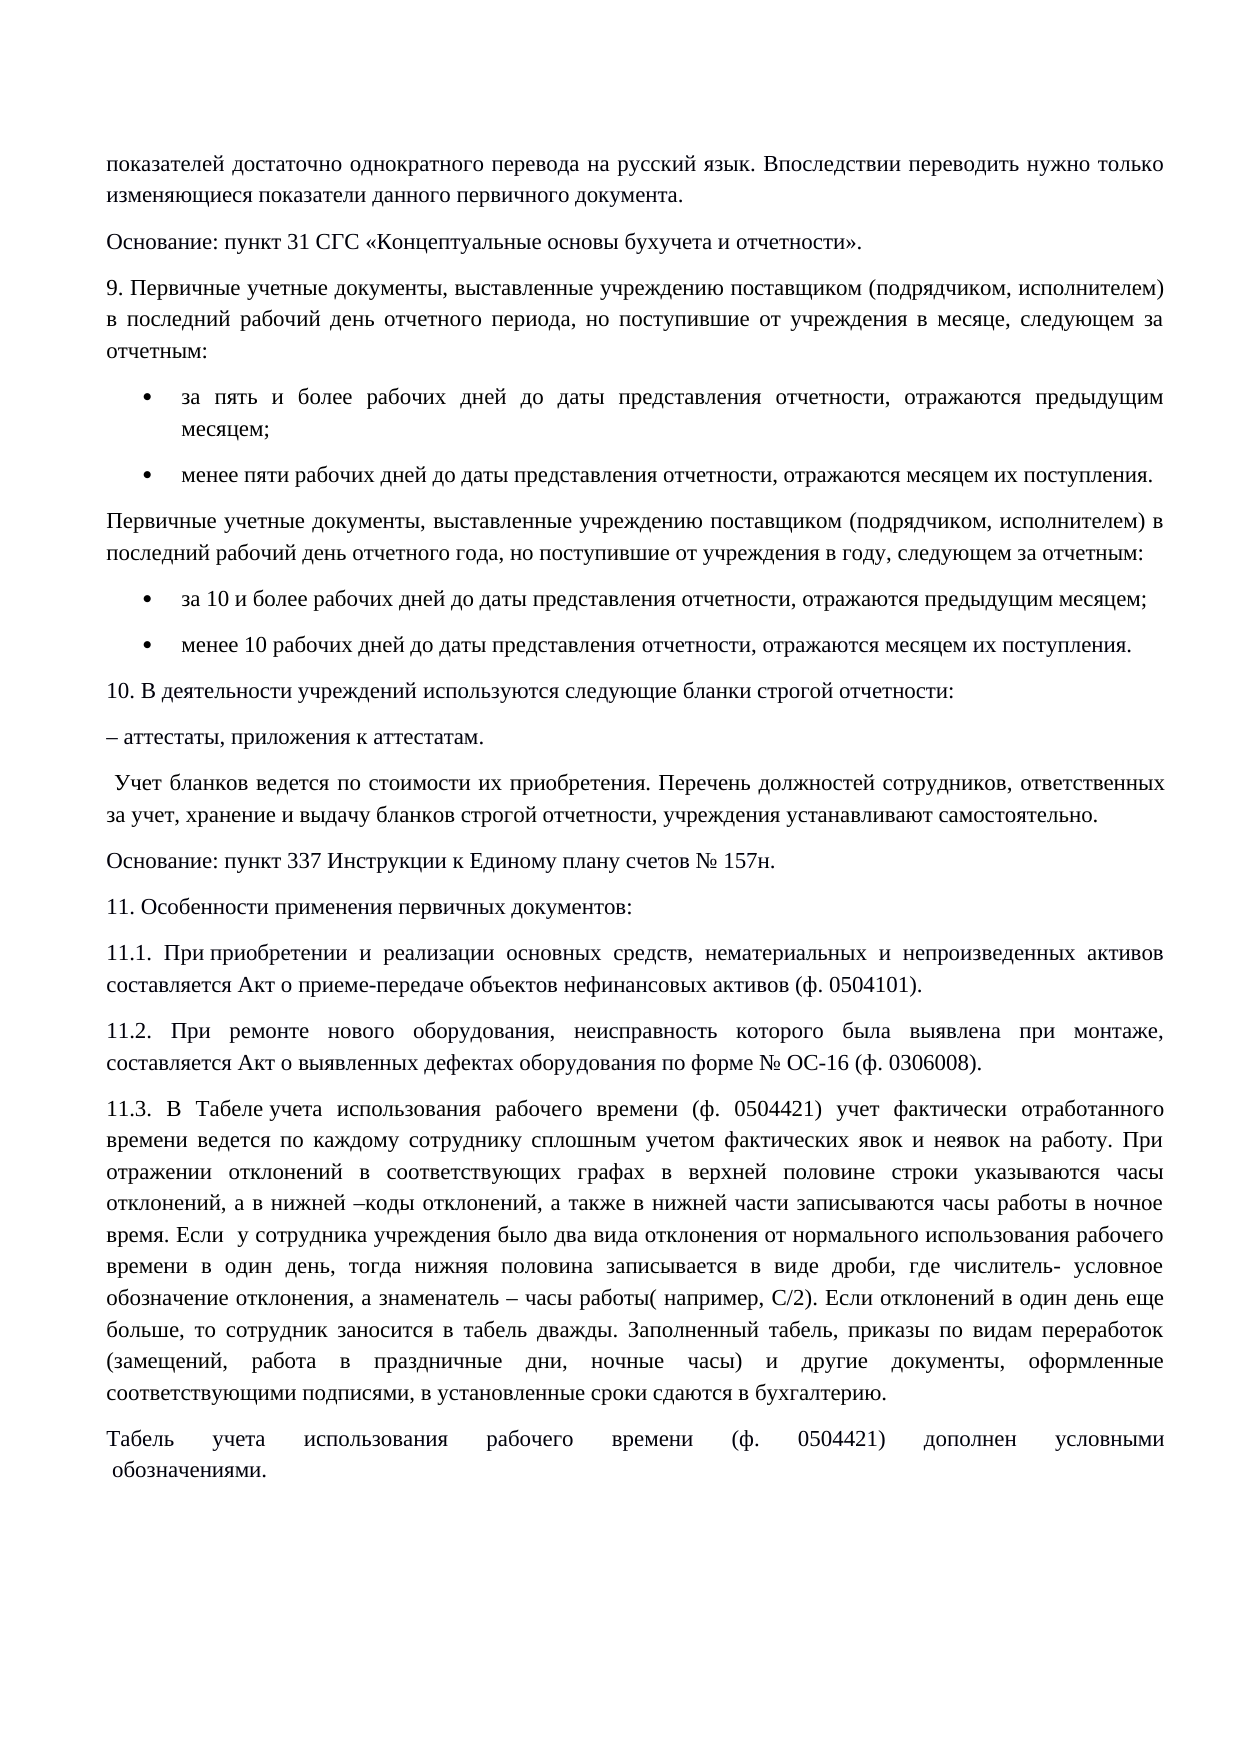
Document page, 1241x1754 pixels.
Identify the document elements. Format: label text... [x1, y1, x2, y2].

text Основание: пункт 337 Инструкции к Единому плану счетов № 157н. [106, 847, 1166, 873]
text Учет бланков ведется по стоимости их приобретения. Перечень должностей сотрудников, ответственных за учет, хранение и выдачу бланков строгой отчетности, учреждения устанавливают самостоятельно. [106, 769, 1166, 827]
text 11.2. При ремонте нового оборудования, неисправность которого была выявлена при монтаже, составляется Акт о выявленных дефектах оборудования по форме № ОС-16 (ф. 0306008). [106, 1017, 1166, 1075]
text Основание: пункт 31 СГС «Концептуальные основы бухучета и отчетности». [106, 228, 1166, 254]
list за пять и более рабочих дней до даты представления отчетности, отражаются предыдущим месяцем; [144, 383, 1166, 441]
list за 10 и более рабочих дней до даты представления отчетности, отражаются предыдущим месяцем; [144, 585, 1166, 611]
list менее пяти рабочих дней до даты представления отчетности, отражаются месяцем их поступления. [144, 461, 1166, 487]
text 11.1. При приобретении и реализации основных средств, нематериальных и непроизведенных активов составляется Акт о приеме-передаче объектов нефинансовых активов (ф. 0504101). [106, 939, 1166, 997]
list менее 10 рабочих дней до даты представления отчетности, отражаются месяцем их поступления. [144, 631, 1166, 657]
text 11. Особенности применения первичных документов: [106, 893, 1166, 919]
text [106, 150, 1166, 208]
text 11.3. В Табеле учета использования рабочего времени (ф. 0504421) учет фактически отработанного времени ведется по каждому сотруднику сплошным учетом фактических явок и неявок на работу. При отражении отклонений в соответствующих графах в верхней половине строки указываются часы отклонений, а в нижней –коды отклонений, а также в нижней части записываются часы работы в ночное время. Если у сотрудника учреждения было два вида отклонения от нормального использования рабочего времени в один день, тогда нижняя половина записывается в виде дроби, где числитель- условное обозначение отклонения, а знаменатель – часы работы( например, С/2). Если отклонений в один день еще больше, то сотрудник заносится в табель дважды. Заполненный табель, приказы по видам переработок (замещений, работа в праздничные дни, ночные часы) и другие документы, оформленные соответствующими подписями, в установленные сроки сдаются в бухгалтерию. [106, 1095, 1166, 1405]
text Первичные учетные документы, выставленные учреждению поставщиком (подрядчиком, исполнителем) в последний рабочий день отчетного года, но поступившие от учреждения в году, следующем за отчетным: [106, 507, 1166, 565]
text Табель учета использования рабочего времени (ф. 0504421) дополнен условными обозначениями. [106, 1425, 1166, 1483]
text 9. Первичные учетные документы, выставленные учреждению поставщиком (подрядчиком, исполнителем) в последний рабочий день отчетного периода, но поступившие от учреждения в месяце, следующем за отчетным: [106, 274, 1166, 363]
text 10. В деятельности учреждений используются следующие бланки строгой отчетности: [106, 677, 1166, 703]
text – аттестаты, приложения к аттестатам. [106, 723, 1166, 749]
